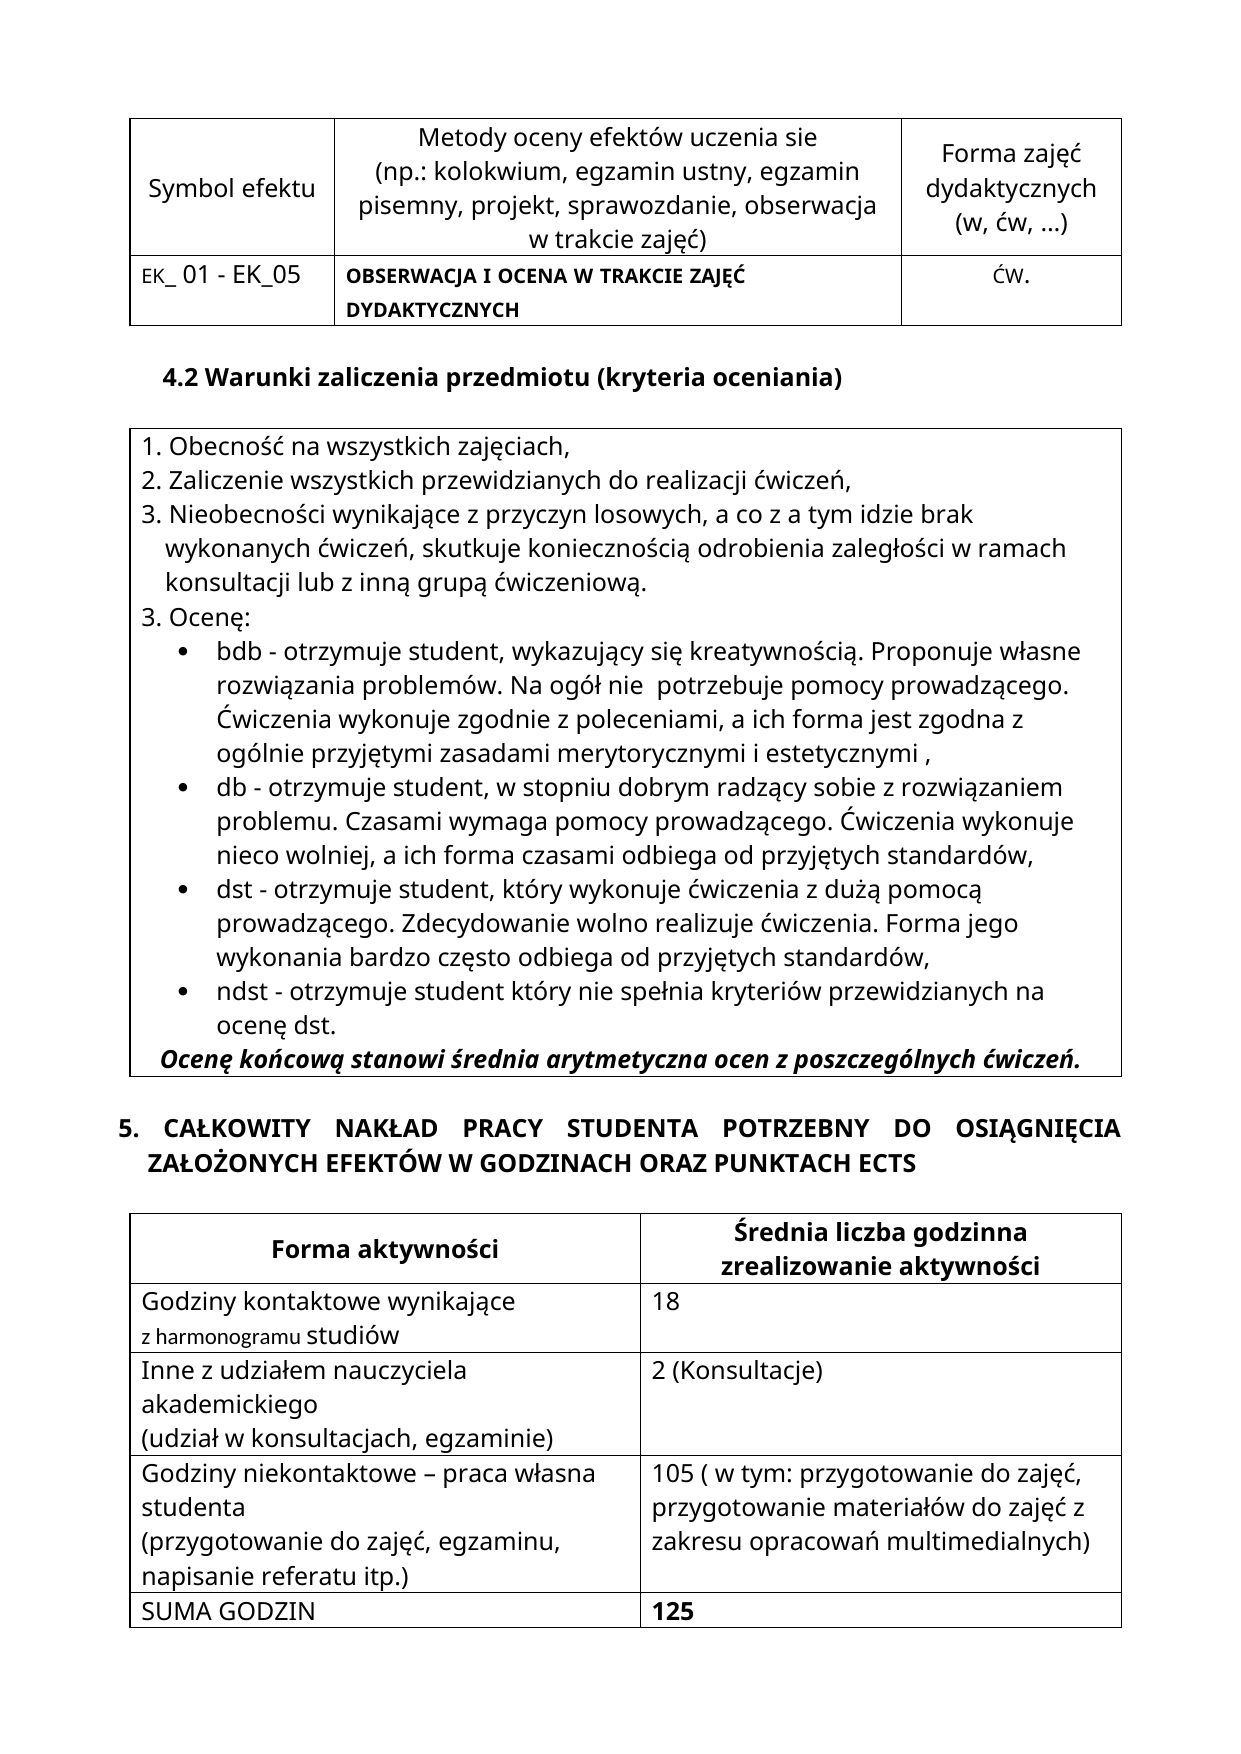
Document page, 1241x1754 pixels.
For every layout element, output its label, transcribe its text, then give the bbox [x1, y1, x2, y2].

table_cell SUMA GODZIN [131, 1593, 640, 1627]
table_header Forma zajęć dydaktycznych (w, ćw, …) [902, 119, 1121, 255]
text 5. CAŁKOWITY NAKŁAD PRACY STUDENTA POTRZEBNY DO OSIĄGNIĘCIA ZAŁOŻONYCH EFEKTÓW W GODZINACH ORAZ PUNKTACH ECTS [118, 1111, 1122, 1179]
table_header Średnia liczba godzinna zrealizowanie aktywności [641, 1214, 1121, 1282]
table_cell Inne z udziałem nauczyciela akademickiego (udział w konsultacjach, egzaminie) [131, 1353, 640, 1455]
table_cell ćw. [902, 256, 1121, 324]
table_cell ek_ 01 - EK_05 [131, 256, 334, 324]
table_header 1. Obecność na wszystkich zajęciach, 2. Zaliczenie wszystkich przewidzianych do realizacji ćwiczeń, 3. Nieobecności wynikające z przyczyn losowych, a co z a tym idzie brak wykonanych ćwiczeń, skutkuje koniecznością odrobienia zaległości w ramach konsultacji lub z inną grupą ćwiczeniową. 3. Ocenę: bdb - otrzymuje student, wykazujący się kreatywnością. Proponuje własne rozwiązania problemów. Na ogół nie potrzebuje pomocy prowadzącego. Ćwiczenia wykonuje zgodnie z poleceniami, a ich forma jest zgodna z ogólnie przyjętymi zasadami merytorycznymi i estetycznymi , db - otrzymuje student, w stopniu dobrym radzący sobie z rozwiązaniem problemu. Czasami wymaga pomocy prowadzącego. Ćwiczenia wykonuje nieco wolniej, a ich forma czasami odbiega od przyjętych standardów, dst - otrzymuje student, który wykonuje ćwiczenia z dużą pomocą prowadzącego. Zdecydowanie wolno realizuje ćwiczenia. Forma jego wykonania bardzo często odbiega od przyjętych standardów, ndst - otrzymuje student który nie spełnia kryteriów przewidzianych na ocenę dst. Ocenę końcową stanowi średnia arytmetyczna ocen z poszczególnych ćwiczeń. [131, 429, 1121, 1076]
table_cell 18 [641, 1284, 1121, 1352]
table_cell Godziny niekontaktowe – praca własna studenta (przygotowanie do zajęć, egzaminu, napisanie referatu itp.) [131, 1456, 640, 1592]
table_cell Godziny kontaktowe wynikające z harmonogramu studiów [131, 1284, 640, 1352]
table_cell 125 [641, 1593, 1121, 1627]
text 4.2 Warunki zaliczenia przedmiotu (kryteria oceniania) [162, 360, 1122, 394]
table_cell 105 ( w tym: przygotowanie do zajęć, przygotowanie materiałów do zajęć z zakresu opracowań multimedialnych) [641, 1456, 1121, 1592]
table_header Forma aktywności [131, 1214, 640, 1282]
table_cell obserwacja i ocena w trakcie zajęć dydaktycznych [335, 256, 901, 324]
table_cell 2 (Konsultacje) [641, 1353, 1121, 1455]
table_header Metody oceny efektów uczenia sie (np.: kolokwium, egzamin ustny, egzamin pisemny, projekt, sprawozdanie, obserwacja w trakcie zajęć) [335, 119, 901, 255]
table_header Symbol efektu [131, 119, 334, 255]
